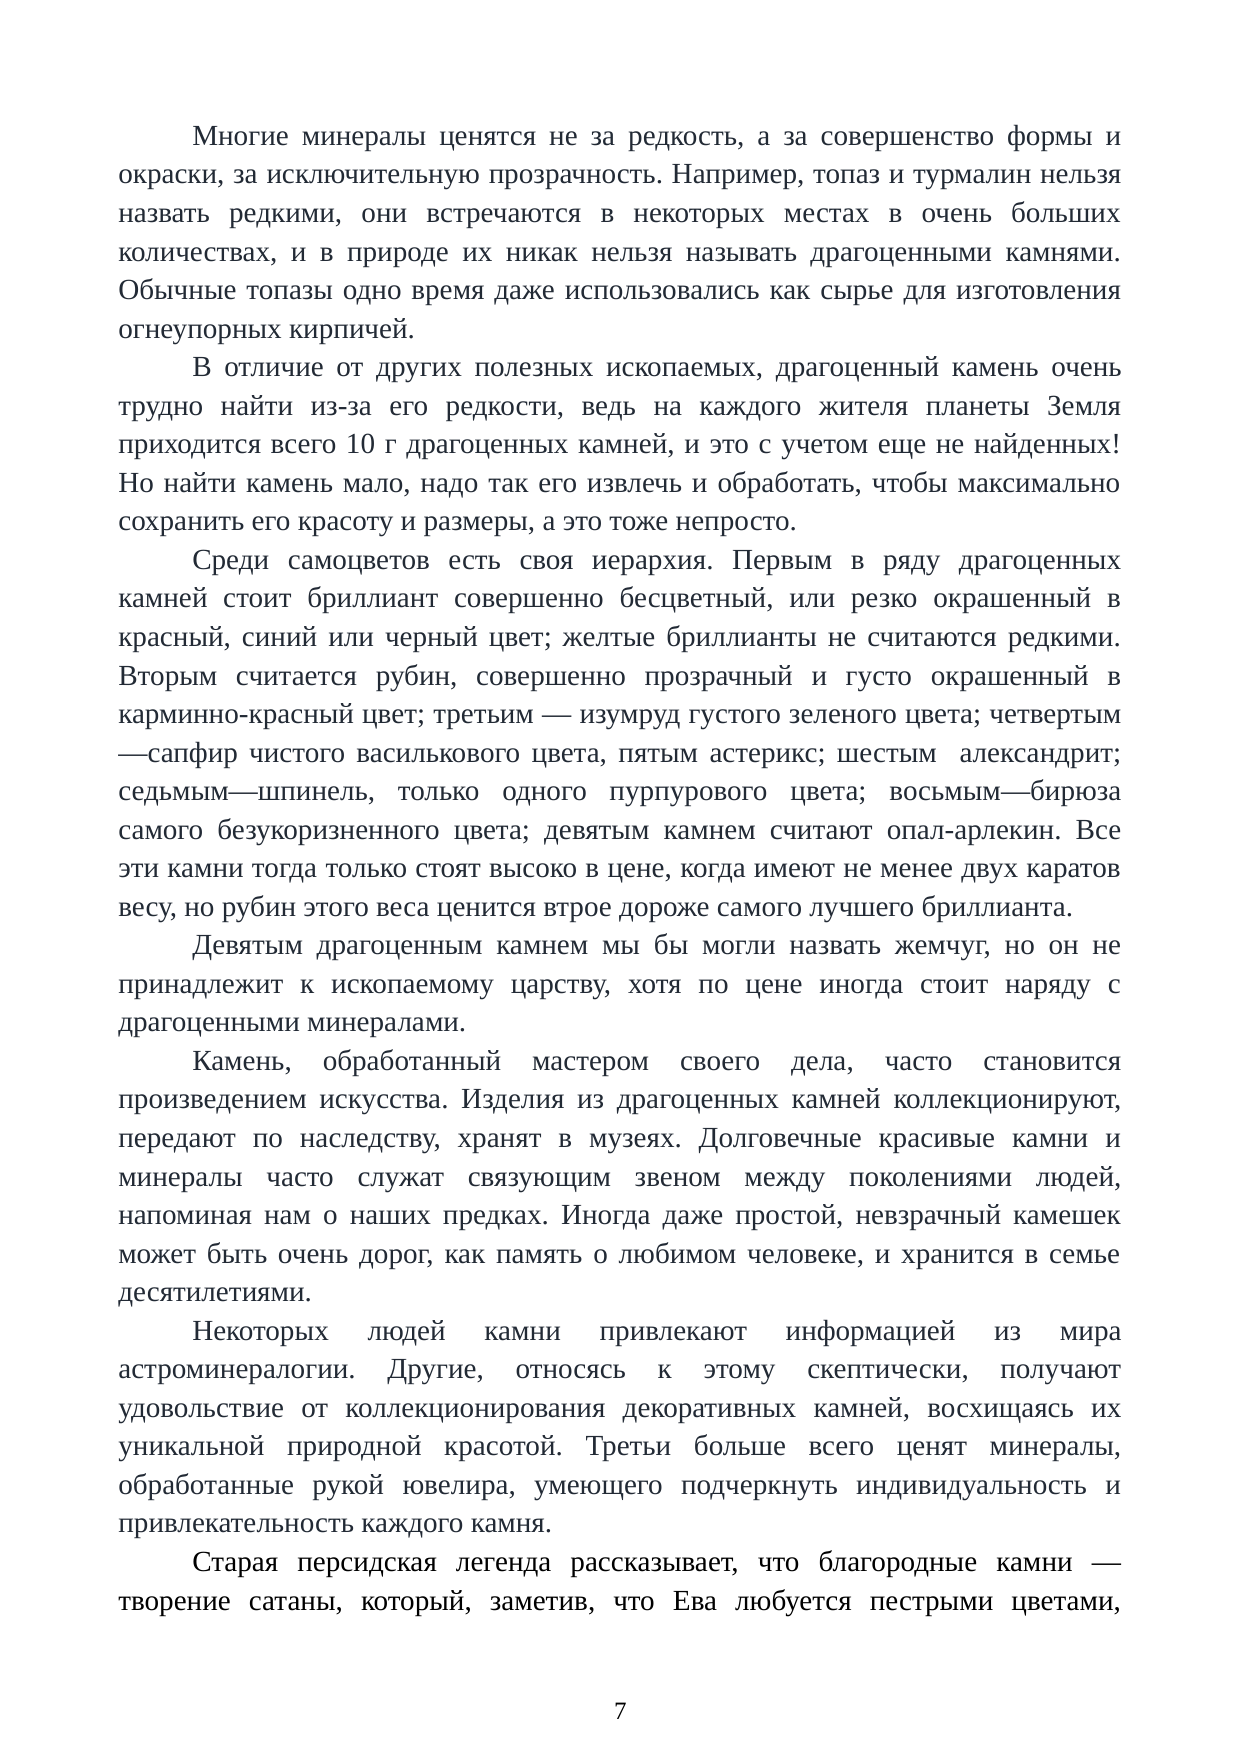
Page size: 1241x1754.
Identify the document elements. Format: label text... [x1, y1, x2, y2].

text Многие минералы ценятся не за редкость, а за совершенство формы и окраски, за исключительную прозрачность. Например, топаз и турмалин нельзя назвать редкими, они встречаются в некоторых местах в очень больших количествах, и в природе их никак нельзя называть драгоценными камнями. Обычные топазы одно время даже использовались как сырье для изготовления огнеупорных кирпичей. [118, 118, 1122, 344]
text Среди самоцветов есть своя иерархия. Первым в ряду драгоценных камней стоит бриллиант совершенно бесцветный, или резко окрашенный в красный, синий или черный цвет; желтые бриллианты не считаются редкими. Вторым считается рубин, совершенно прозрачный и густо окрашенный в карминно-красный цвет; третьим — изумруд густого зеленого цвета; четвертым —сапфир чистого василькового цвета, пятым астерикс; шестым александрит; седьмым—шпинель, только одного пурпурового цвета; восьмым—бирюза самого безукоризненного цвета; девятым камнем считают опал-арлекин. Все эти камни тогда только стоят высоко в цене, когда имеют не менее двух каратов весу, но рубин этого веса ценится втрое дороже самого лучшего бриллианта. [118, 542, 1122, 922]
text Некоторых людей камни привлекают информацией из мира астроминералогии. Другие, относясь к этому скептически, получают удовольствие от коллекционирования декоративных камней, восхищаясь их уникальной природной красотой. Третьи больше всего ценят минералы, обработанные рукой ювелира, умеющего подчеркнуть индивидуальность и привлекательность каждого камня. [118, 1313, 1122, 1539]
text Камень, обработанный мастером своего дела, часто становится произведением искусства. Изделия из драгоценных камней коллекционируют, передают по наследству, хранят в музеях. Долговечные красивые камни и минералы часто служат связующим звеном между поколениями людей, напоминая нам о наших предках. Иногда даже простой, невзрачный камешек может быть очень дорог, как память о любимом человеке, и хранится в семье десятилетиями. [118, 1043, 1122, 1308]
text Девятым драгоценным камнем мы бы могли назвать жемчуг, но он не принадлежит к ископаемому царству, хотя по цене иногда стоит наряду с драгоценными минералами. [118, 927, 1122, 1038]
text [118, 1544, 1122, 1616]
text В отличие от других полезных ископаемых, драгоценный камень очень трудно найти из-за его редкости, ведь на каждого жителя планеты Земля приходится всего 10 г драгоценных камней, и это с учетом еще не найденных! Но найти камень мало, надо так его извлечь и обработать, чтобы максимально сохранить его красоту и размеры, а это тоже непросто. [118, 349, 1122, 537]
